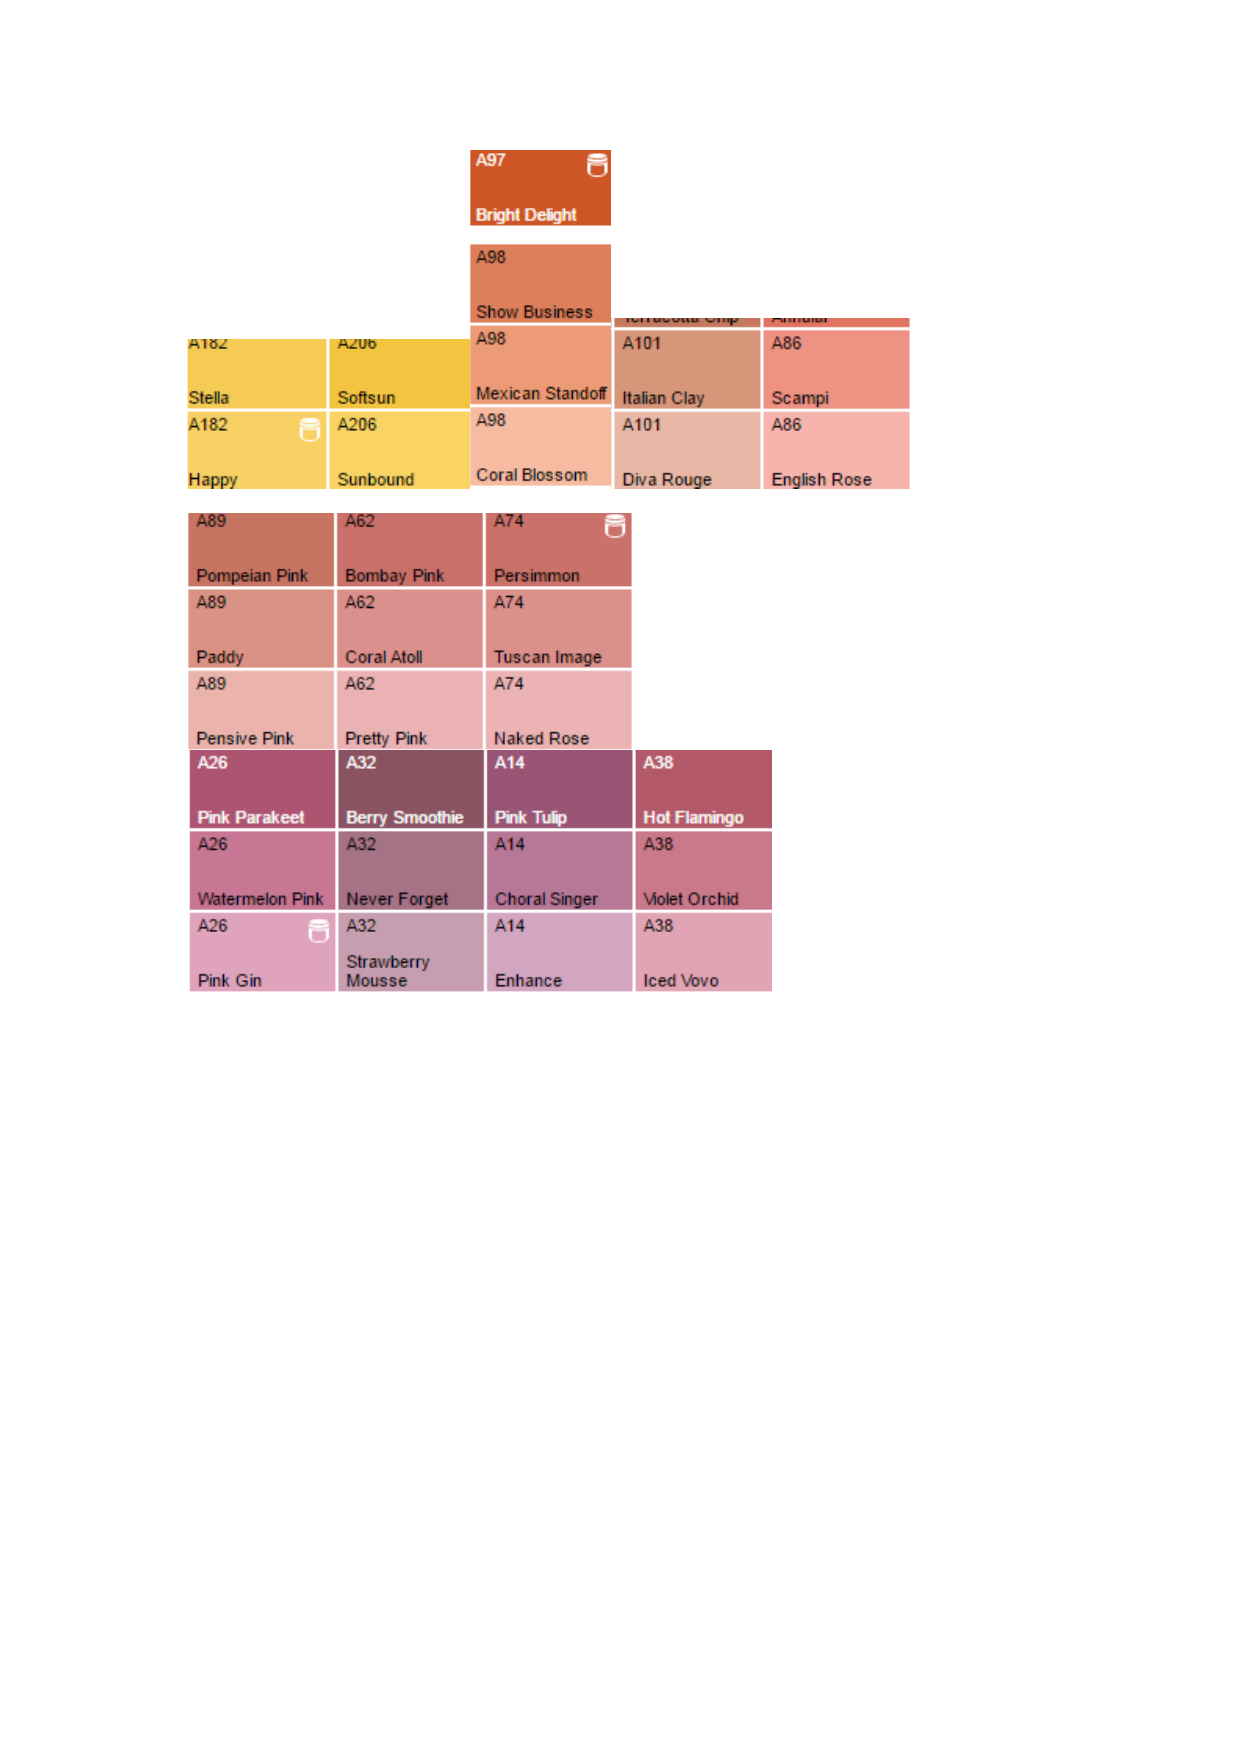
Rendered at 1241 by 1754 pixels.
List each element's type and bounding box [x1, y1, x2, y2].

picture [187, 513, 772, 1001]
picture [187, 150, 913, 489]
